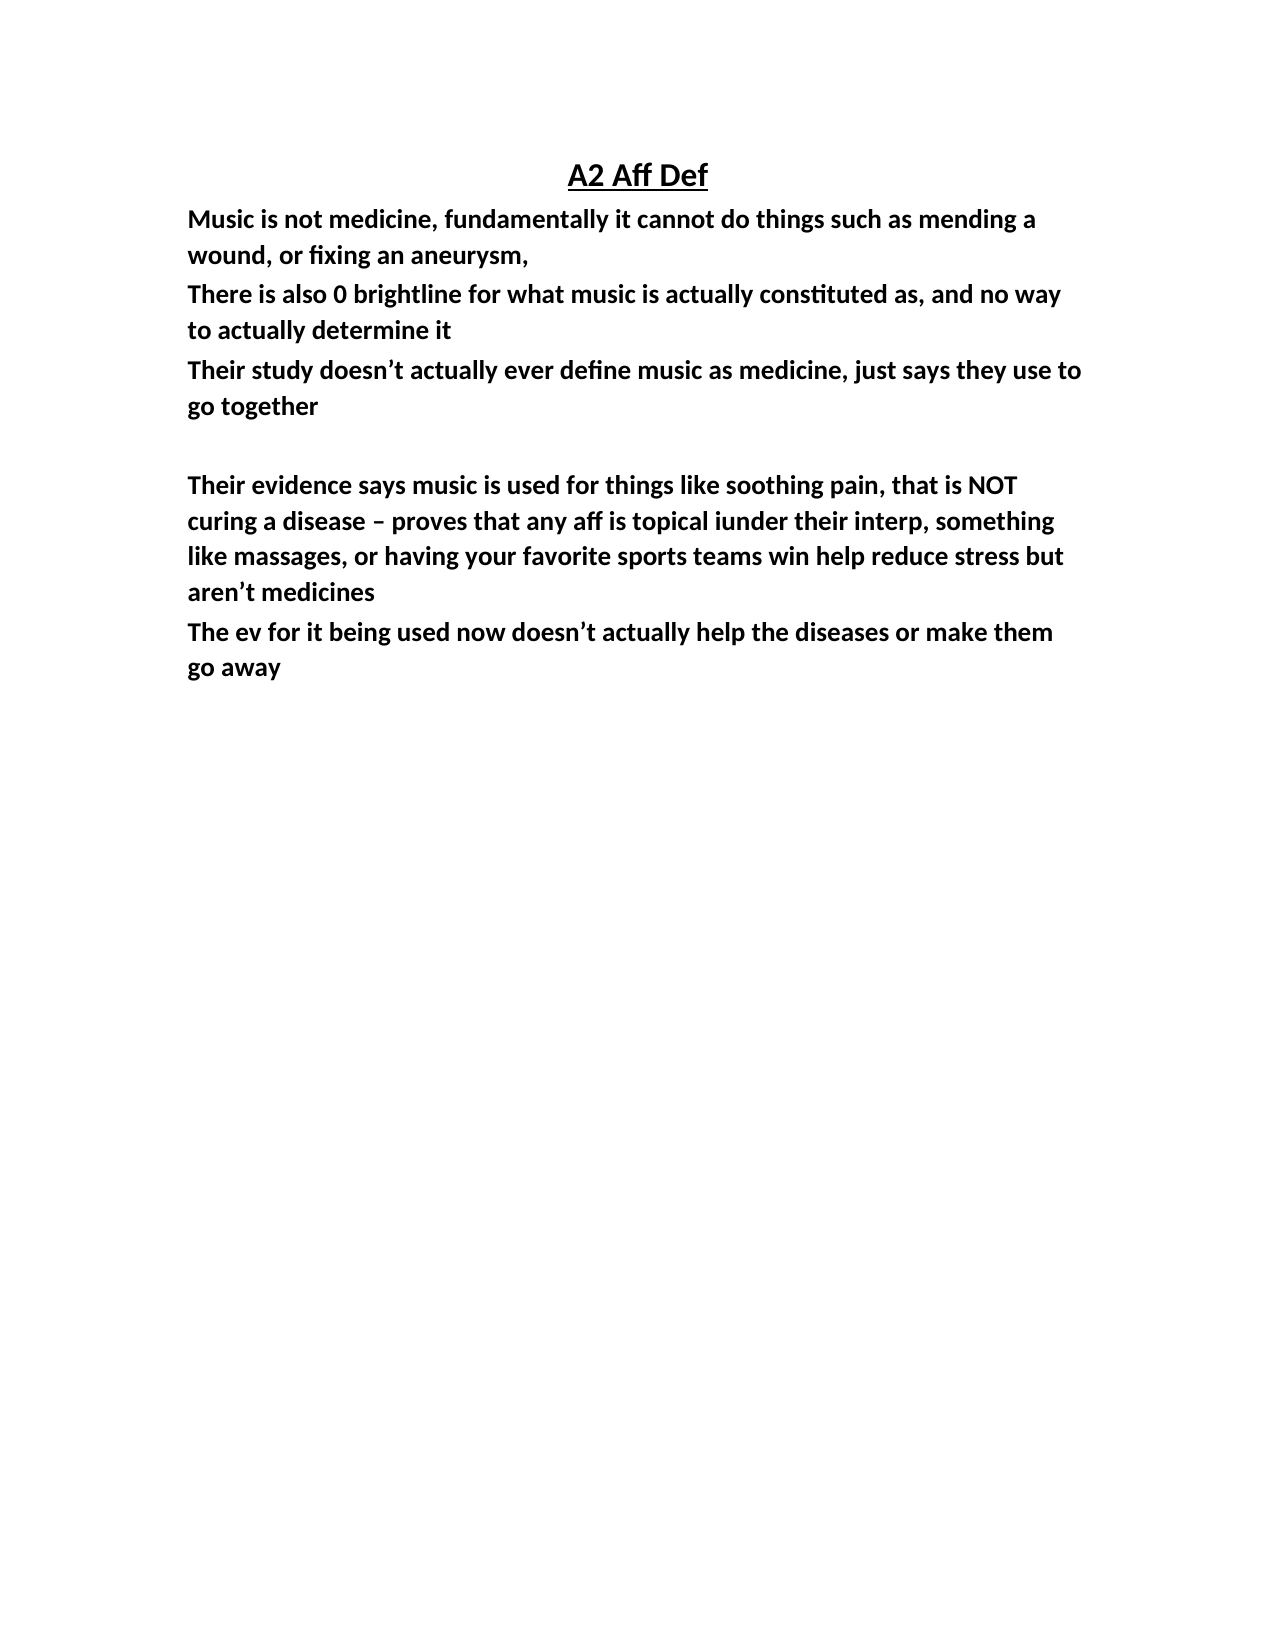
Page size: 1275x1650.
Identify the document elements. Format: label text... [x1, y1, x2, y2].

subtitle Their study doesn’t actually ever define music as medicine, just says they use to go together [187, 353, 1087, 422]
subtitle The ev for it being used now doesn’t actually help the diseases or make them go away [187, 615, 1087, 684]
subtitle Their evidence says music is used for things like soothing pain, that is NOT curing a disease – proves that any aff is topical iunder their interp, something like massages, or having your favorite sports teams win help reduce stress but aren’t medicines [187, 468, 1087, 608]
subtitle A2 Aff Def [187, 154, 1087, 195]
subtitle Music is not medicine, fundamentally it cannot do things such as mending a wound, or fixing an aneurysm, [187, 202, 1087, 271]
subtitle There is also 0 brightline for what music is actually constituted as, and no way to actually determine it [187, 278, 1087, 346]
